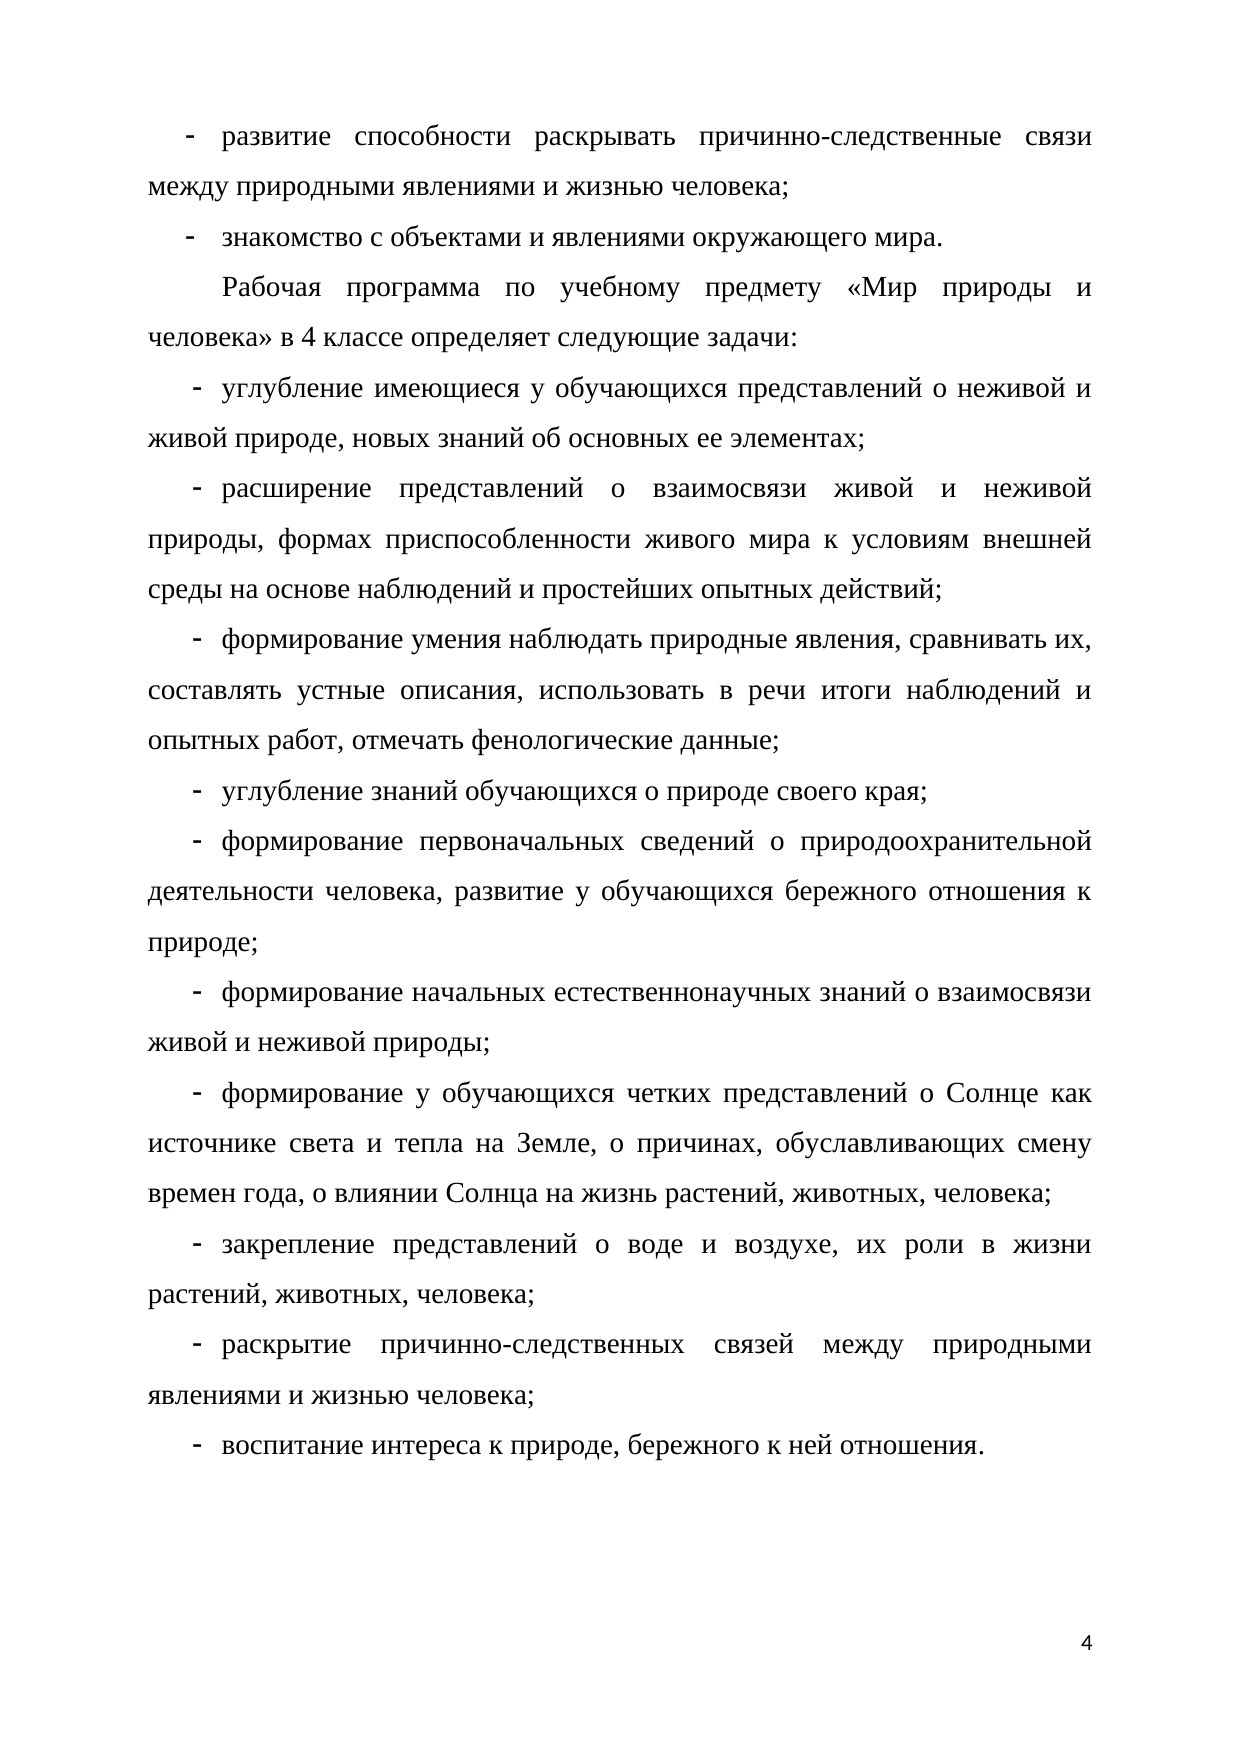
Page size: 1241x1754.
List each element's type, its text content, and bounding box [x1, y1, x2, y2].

list знакомство с объектами и явлениями окружающего мира. [148, 219, 1092, 252]
list углубление знаний обучающихся о природе своего края; [148, 773, 1092, 806]
list воспитание интереса к природе, бережного к ней отношения. [148, 1427, 1092, 1461]
list закрепление представлений о воде и воздухе, их роли в жизни растений, животных, человека; [148, 1226, 1092, 1310]
list формирование умения наблюдать природные явления, сравнивать их, составлять устные описания, использовать в речи итоги наблюдений и опытных работ, отмечать фенологические данные; [148, 622, 1092, 756]
text Рабочая программа по учебному предмету «Мир природы и человека» в 4 классе определяет следующие задачи: [148, 269, 1092, 353]
list формирование первоначальных сведений о природоохранительной деятельности человека, развитие у обучающихся бережного отношения к природе; [148, 823, 1092, 957]
list раскрытие причинно-следственных связей между природными явлениями и жизнью человека; [148, 1327, 1092, 1411]
list расширение представлений о взаимосвязи живой и неживой природы, формах приспособленности живого мира к условиям внешней среды на основе наблюдений и простейших опытных действий; [148, 471, 1092, 605]
list углубление имеющиеся у обучающихся представлений о неживой и живой природе, новых знаний об основных ее элементах; [148, 370, 1092, 454]
list формирование у обучающихся четких представлений о Солнце как источнике света и тепла на Земле, о причинах, обуславливающих смену времен года, о влиянии Солнца на жизнь растений, животных, человека; [148, 1075, 1092, 1209]
list формирование начальных естественнонаучных знаний о взаимосвязи живой и неживой природы; [148, 974, 1092, 1058]
list развитие способности раскрывать причинно-следственные связи между природными явлениями и жизнью человека; [148, 118, 1092, 202]
